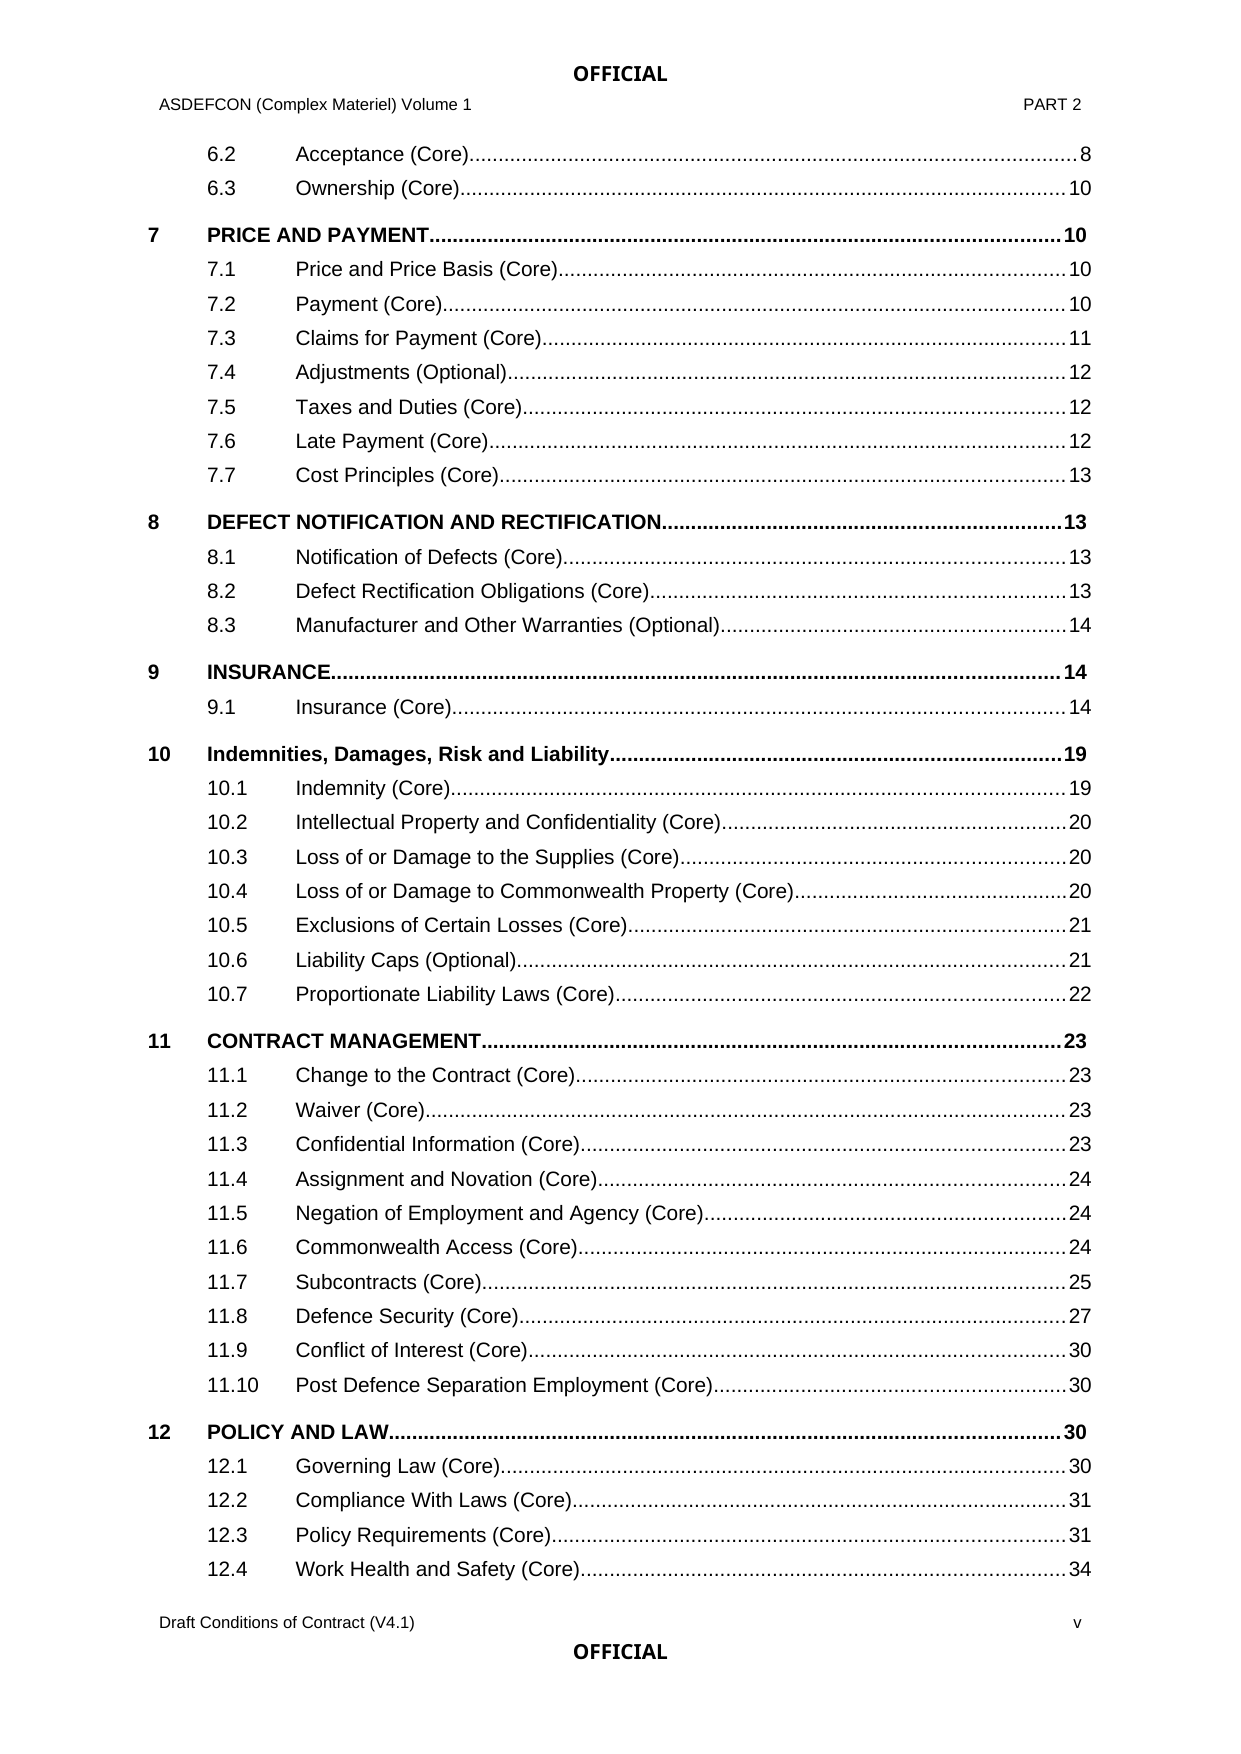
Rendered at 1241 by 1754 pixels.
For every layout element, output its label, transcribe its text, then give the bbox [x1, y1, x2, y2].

text 10.6 Liability Caps (Optional) 21 [207, 948, 1092, 972]
text 7.1 Price and Price Basis (Core) 10 [207, 257, 1092, 281]
text 11.6 Commonwealth Access (Core) 24 [207, 1235, 1092, 1259]
text 11.1 Change to the Contract (Core) 23 [207, 1063, 1092, 1087]
text 7.4 Adjustments (Optional) 12 [207, 360, 1092, 384]
text 11.7 Subcontracts (Core) 25 [207, 1269, 1092, 1293]
text 9 INSURANCE 14 [148, 660, 1092, 684]
text 8 DEFECT NOTIFICATION AND RECTIFICATION 13 [148, 510, 1092, 534]
text 10 Indemnities, Damages, Risk and Liability 19 [148, 741, 1092, 765]
text 11 CONTRACT MANAGEMENT 23 [148, 1029, 1092, 1053]
text 12.2 Compliance With Laws (Core) 31 [207, 1488, 1092, 1512]
text 8.1 Notification of Defects (Core) 13 [207, 544, 1092, 568]
text 10.4 Loss of or Damage to Commonwealth Property (Core) 20 [207, 879, 1092, 903]
text 6.2 Acceptance (Core) 8 [207, 141, 1092, 165]
text 10.2 Intellectual Property and Confidentiality (Core) 20 [207, 810, 1092, 834]
text 11.10 Post Defence Separation Employment (Core) 30 [207, 1373, 1092, 1397]
text 10.5 Exclusions of Certain Losses (Core) 21 [207, 913, 1092, 937]
text 6.3 Ownership (Core) 10 [207, 176, 1092, 200]
text 12.3 Policy Requirements (Core) 31 [207, 1523, 1092, 1547]
text 7.5 Taxes and Duties (Core) 12 [207, 394, 1092, 418]
text 11.9 Conflict of Interest (Core) 30 [207, 1338, 1092, 1362]
text 7.2 Payment (Core) 10 [207, 291, 1092, 315]
text 7 PRICE AND PAYMENT 10 [148, 223, 1092, 247]
text 11.8 Defence Security (Core) 27 [207, 1304, 1092, 1328]
text 11.4 Assignment and Novation (Core) 24 [207, 1166, 1092, 1190]
text 12.1 Governing Law (Core) 30 [207, 1454, 1092, 1478]
text 10.1 Indemnity (Core) 19 [207, 776, 1092, 800]
text 8.2 Defect Rectification Obligations (Core) 13 [207, 579, 1092, 603]
text 7.6 Late Payment (Core) 12 [207, 429, 1092, 453]
text 9.1 Insurance (Core) 14 [207, 694, 1092, 718]
text 12 POLICY AND LAW 30 [148, 1419, 1092, 1443]
text 11.2 Waiver (Core) 23 [207, 1098, 1092, 1122]
text 7.7 Cost Principles (Core) 13 [207, 463, 1092, 487]
text 7.3 Claims for Payment (Core) 11 [207, 326, 1092, 350]
text 11.3 Confidential Information (Core) 23 [207, 1132, 1092, 1156]
text 10.7 Proportionate Liability Laws (Core) 22 [207, 982, 1092, 1006]
text 11.5 Negation of Employment and Agency (Core) 24 [207, 1201, 1092, 1225]
text 10.3 Loss of or Damage to the Supplies (Core) 20 [207, 844, 1092, 868]
text 8.3 Manufacturer and Other Warranties (Optional) 14 [207, 613, 1092, 637]
text 12.4 Work Health and Safety (Core) 34 [207, 1557, 1092, 1581]
